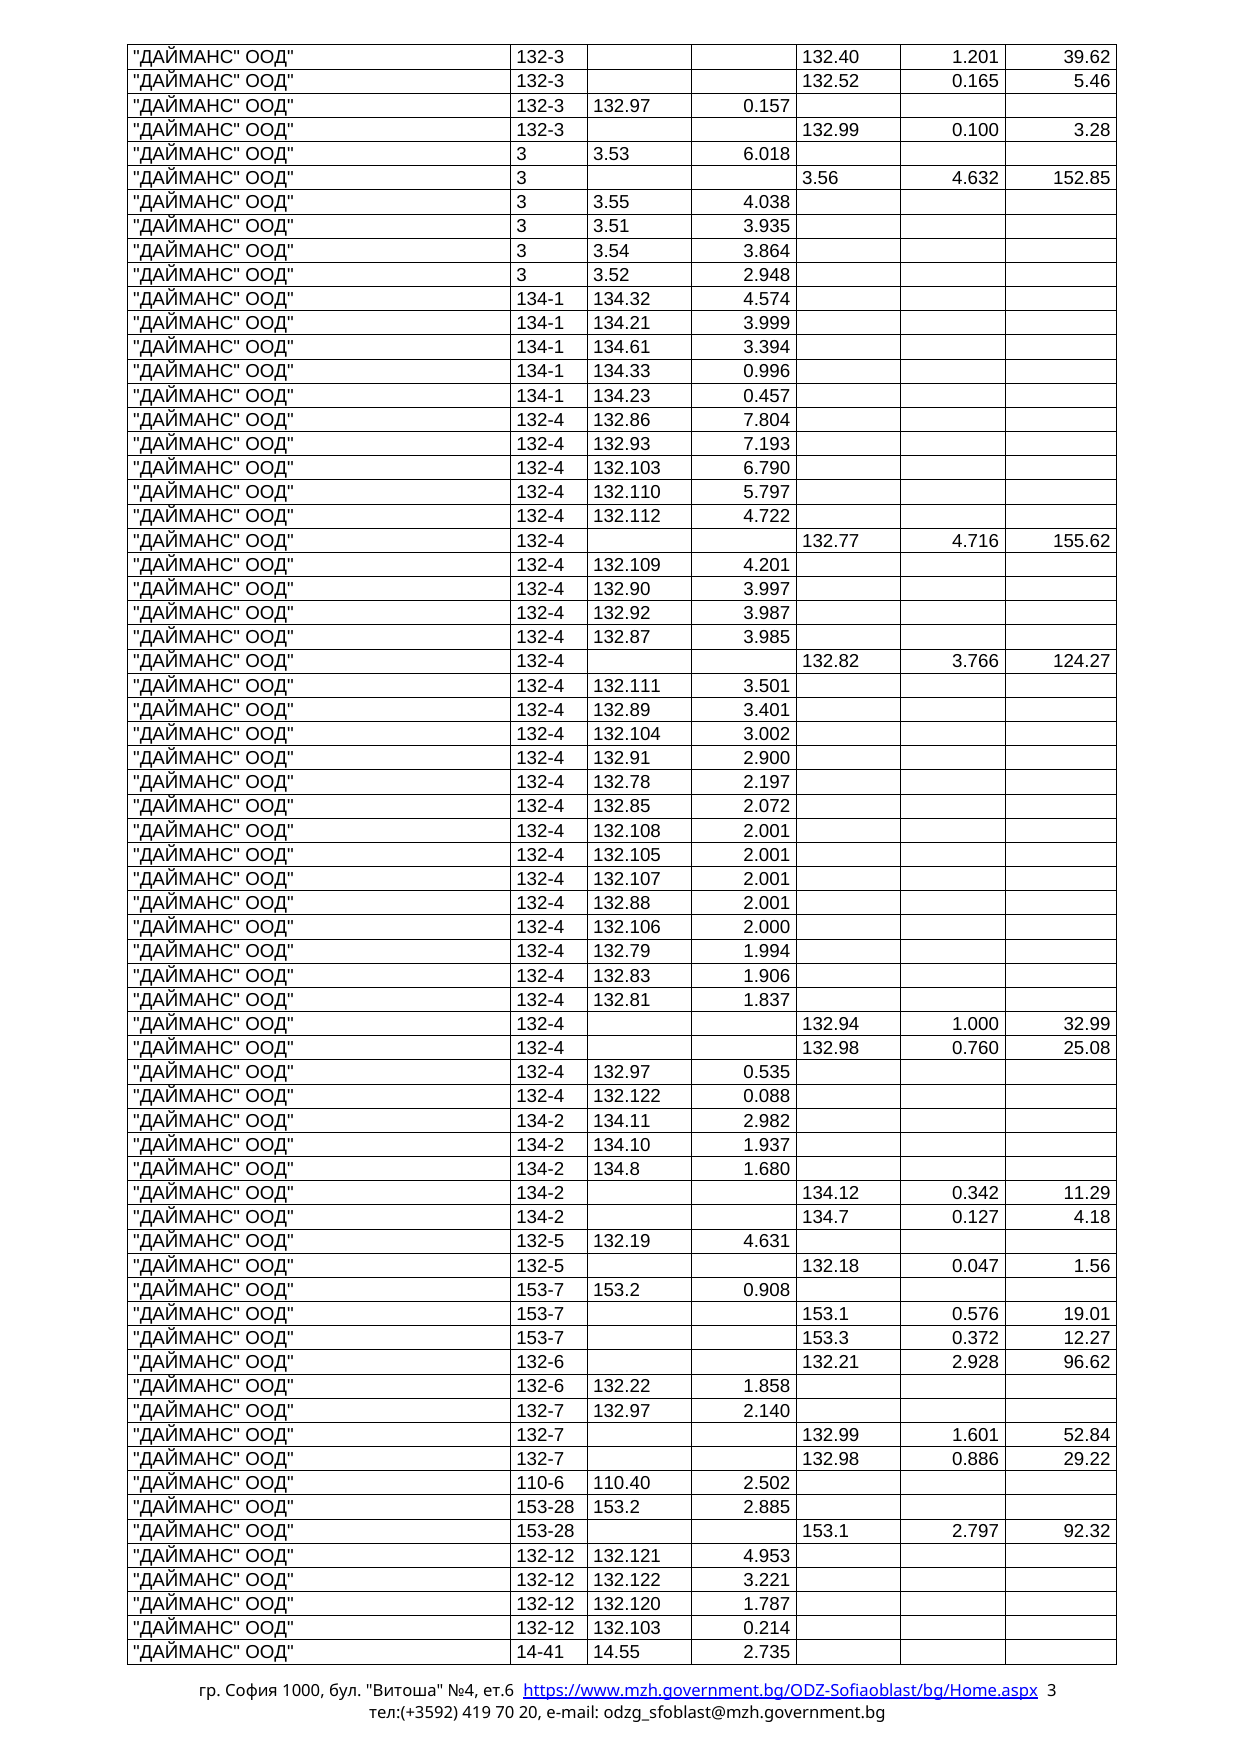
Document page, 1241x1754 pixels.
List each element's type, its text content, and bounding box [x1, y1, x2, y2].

table_cell 2.735 [692, 1640, 796, 1663]
table_cell [1006, 722, 1116, 745]
table_cell "ДАЙМАНС" ООД" [128, 674, 510, 697]
table_cell "ДАЙМАНС" ООД" [128, 1495, 510, 1518]
table_cell [588, 1520, 691, 1543]
table_cell 132-4 [511, 867, 587, 890]
table_cell 134-1 [511, 384, 587, 407]
table_cell 134-1 [511, 311, 587, 334]
table_cell [901, 964, 1005, 987]
table_cell [1006, 1230, 1116, 1253]
table_cell [1006, 988, 1116, 1011]
table_cell [1006, 1278, 1116, 1301]
table_cell 134.12 [797, 1181, 900, 1204]
table_cell [692, 1012, 796, 1035]
table_cell 132.97 [588, 94, 691, 117]
table_cell 0.088 [692, 1085, 796, 1108]
table_cell [901, 1568, 1005, 1591]
table_cell [692, 529, 796, 552]
table_cell 132-4 [511, 819, 587, 842]
table_cell 132-4 [511, 432, 587, 455]
table_cell [797, 311, 900, 334]
table_cell [797, 1495, 900, 1518]
table_cell 134.21 [588, 311, 691, 334]
table_cell 3 [511, 190, 587, 213]
table_cell 4.038 [692, 190, 796, 213]
table_cell [901, 480, 1005, 503]
table_cell [588, 70, 691, 93]
table_cell "ДАЙМАНС" ООД" [128, 505, 510, 528]
table_cell 132-4 [511, 625, 587, 648]
table_cell 132-5 [511, 1230, 587, 1253]
table_cell [797, 408, 900, 431]
table_cell 4.18 [1006, 1205, 1116, 1228]
table_cell 132-4 [511, 940, 587, 963]
table_cell [692, 1036, 796, 1059]
table_cell 132.106 [588, 915, 691, 938]
table_cell [901, 601, 1005, 624]
table_cell 19.01 [1006, 1302, 1116, 1325]
table_cell "ДАЙМАНС" ООД" [128, 1326, 510, 1349]
table_cell [901, 1471, 1005, 1494]
table_cell 3.28 [1006, 118, 1116, 141]
table_cell "ДАЙМАНС" ООД" [128, 263, 510, 286]
table_cell 29.22 [1006, 1447, 1116, 1470]
table_cell [797, 964, 900, 987]
table_cell [797, 1133, 900, 1156]
table_cell 132.90 [588, 577, 691, 600]
table_cell [797, 505, 900, 528]
table_cell "ДАЙМАНС" ООД" [128, 1471, 510, 1494]
table_cell 2.072 [692, 795, 796, 818]
table_cell 0.908 [692, 1278, 796, 1301]
table_cell [1006, 1544, 1116, 1567]
table_cell 0.372 [901, 1326, 1005, 1349]
table_cell 132.122 [588, 1568, 691, 1591]
table_cell "ДАЙМАНС" ООД" [128, 408, 510, 431]
table_cell 3 [511, 215, 587, 238]
table_cell 132-4 [511, 601, 587, 624]
table_cell 132-4 [511, 795, 587, 818]
table_cell 0.760 [901, 1036, 1005, 1059]
table_cell 153.2 [588, 1495, 691, 1518]
table_cell 132.99 [797, 1423, 900, 1446]
table_cell [901, 1495, 1005, 1518]
table_cell 1.837 [692, 988, 796, 1011]
table_cell [901, 1616, 1005, 1639]
table_cell 132.52 [797, 70, 900, 93]
table_cell [797, 335, 900, 358]
table_cell 132-3 [511, 70, 587, 93]
table_cell "ДАЙМАНС" ООД" [128, 1060, 510, 1083]
table_cell 92.32 [1006, 1520, 1116, 1543]
table_cell [901, 915, 1005, 938]
table_cell "ДАЙМАНС" ООД" [128, 529, 510, 552]
table_cell 0.127 [901, 1205, 1005, 1228]
table_cell 134.32 [588, 287, 691, 310]
table_cell [692, 650, 796, 673]
table_cell 132-12 [511, 1616, 587, 1639]
table_cell 4.716 [901, 529, 1005, 552]
table_cell 25.08 [1006, 1036, 1116, 1059]
table_cell "ДАЙМАНС" ООД" [128, 287, 510, 310]
table_cell "ДАЙМАНС" ООД" [128, 190, 510, 213]
table_cell 155.62 [1006, 529, 1116, 552]
table_cell 132-12 [511, 1592, 587, 1615]
table_cell 3.985 [692, 625, 796, 648]
table_cell [588, 1012, 691, 1035]
table_cell 132.107 [588, 867, 691, 890]
table_cell 132-4 [511, 915, 587, 938]
table_cell 3.56 [797, 166, 900, 189]
table_cell [797, 1568, 900, 1591]
table_cell 0.457 [692, 384, 796, 407]
table_cell 132.88 [588, 891, 691, 914]
table_cell "ДАЙМАНС" ООД" [128, 601, 510, 624]
table_cell [588, 118, 691, 141]
table_cell [901, 843, 1005, 866]
table_cell 134.23 [588, 384, 691, 407]
table_cell 132.103 [588, 456, 691, 479]
table_cell 132.97 [588, 1060, 691, 1083]
table_cell 1.937 [692, 1133, 796, 1156]
table_cell 132-4 [511, 674, 587, 697]
table_cell [797, 915, 900, 938]
table_cell [797, 287, 900, 310]
table_cell 2.928 [901, 1350, 1005, 1373]
table_cell [1006, 1085, 1116, 1108]
table_cell [901, 867, 1005, 890]
table_cell "ДАЙМАНС" ООД" [128, 795, 510, 818]
table_cell 3.997 [692, 577, 796, 600]
table_cell [901, 1640, 1005, 1663]
table_cell 132-4 [511, 770, 587, 793]
table_cell [1006, 94, 1116, 117]
table_cell 0.576 [901, 1302, 1005, 1325]
table_cell "ДАЙМАНС" ООД" [128, 1133, 510, 1156]
table_cell [901, 1544, 1005, 1567]
table_cell [1006, 746, 1116, 769]
table_cell 132.92 [588, 601, 691, 624]
table_cell 132.105 [588, 843, 691, 866]
table_cell 0.100 [901, 118, 1005, 141]
table_cell "ДАЙМАНС" ООД" [128, 1399, 510, 1422]
table_cell "ДАЙМАНС" ООД" [128, 577, 510, 600]
table_cell [797, 1278, 900, 1301]
table_cell 2.885 [692, 1495, 796, 1518]
table_cell [692, 166, 796, 189]
table_cell [797, 1471, 900, 1494]
table_cell 2.001 [692, 867, 796, 890]
table_cell "ДАЙМАНС" ООД" [128, 1350, 510, 1373]
table_cell 3.864 [692, 239, 796, 262]
table_cell [1006, 577, 1116, 600]
table_cell [901, 94, 1005, 117]
table_cell 132.110 [588, 480, 691, 503]
table_cell "ДАЙМАНС" ООД" [128, 1254, 510, 1277]
table_cell "ДАЙМАНС" ООД" [128, 867, 510, 890]
table_cell [901, 384, 1005, 407]
table_cell "ДАЙМАНС" ООД" [128, 456, 510, 479]
table_cell [692, 1447, 796, 1470]
table_cell [1006, 408, 1116, 431]
table_cell 3.221 [692, 1568, 796, 1591]
table_cell 0.214 [692, 1616, 796, 1639]
table_cell 134-2 [511, 1133, 587, 1156]
table_cell 1.201 [901, 45, 1005, 68]
table_cell "ДАЙМАНС" ООД" [128, 1616, 510, 1639]
table_cell [901, 891, 1005, 914]
table_cell [588, 1423, 691, 1446]
table_cell [1006, 915, 1116, 938]
table_cell "ДАЙМАНС" ООД" [128, 1423, 510, 1446]
table_cell [901, 746, 1005, 769]
table_cell [1006, 1060, 1116, 1083]
table_cell "ДАЙМАНС" ООД" [128, 843, 510, 866]
table_cell 132-6 [511, 1350, 587, 1373]
table_cell 3 [511, 142, 587, 165]
table_cell 3.987 [692, 601, 796, 624]
table_cell 132.103 [588, 1616, 691, 1639]
table_cell "ДАЙМАНС" ООД" [128, 1036, 510, 1059]
table_cell [797, 795, 900, 818]
table_cell [1006, 1133, 1116, 1156]
table_cell 132.104 [588, 722, 691, 745]
table_cell 2.900 [692, 746, 796, 769]
table_cell 6.790 [692, 456, 796, 479]
table_cell [797, 1399, 900, 1422]
table_cell [1006, 1495, 1116, 1518]
table_cell "ДАЙМАНС" ООД" [128, 940, 510, 963]
table_cell 14-41 [511, 1640, 587, 1663]
table_cell "ДАЙМАНС" ООД" [128, 384, 510, 407]
table_cell [797, 891, 900, 914]
table_cell 3.55 [588, 190, 691, 213]
table_cell "ДАЙМАНС" ООД" [128, 1520, 510, 1543]
table_cell [797, 1060, 900, 1083]
table_cell [797, 867, 900, 890]
table_cell 3.51 [588, 215, 691, 238]
table_cell [797, 1544, 900, 1567]
table_cell [901, 456, 1005, 479]
table_cell 132.87 [588, 625, 691, 648]
table_cell 132.82 [797, 650, 900, 673]
table_cell [901, 553, 1005, 576]
table_cell 0.342 [901, 1181, 1005, 1204]
table_cell 132-4 [511, 529, 587, 552]
table_cell [588, 1036, 691, 1059]
table_cell [692, 1326, 796, 1349]
table_cell [901, 988, 1005, 1011]
table_cell "ДАЙМАНС" ООД" [128, 746, 510, 769]
table_cell "ДАЙМАНС" ООД" [128, 480, 510, 503]
table_cell [1006, 1399, 1116, 1422]
table_cell 4.632 [901, 166, 1005, 189]
table_cell 132-6 [511, 1375, 587, 1398]
table_cell [588, 529, 691, 552]
table_cell "ДАЙМАНС" ООД" [128, 94, 510, 117]
table_cell 134.61 [588, 335, 691, 358]
table_cell "ДАЙМАНС" ООД" [128, 1109, 510, 1132]
table_cell [1006, 432, 1116, 455]
table_cell [797, 577, 900, 600]
table_cell [797, 625, 900, 648]
table_cell 153-28 [511, 1495, 587, 1518]
table_cell "ДАЙМАНС" ООД" [128, 311, 510, 334]
table_cell "ДАЙМАНС" ООД" [128, 1447, 510, 1470]
table_cell [797, 215, 900, 238]
table_cell 96.62 [1006, 1350, 1116, 1373]
table_cell [1006, 1471, 1116, 1494]
table_cell 2.140 [692, 1399, 796, 1422]
table_cell 132.122 [588, 1085, 691, 1108]
table_cell [1006, 1568, 1116, 1591]
table_cell "ДАЙМАНС" ООД" [128, 432, 510, 455]
table_cell 2.982 [692, 1109, 796, 1132]
table_cell 132-4 [511, 964, 587, 987]
table_cell 132-3 [511, 45, 587, 68]
table_cell 3.394 [692, 335, 796, 358]
table_cell 153.3 [797, 1326, 900, 1349]
table_cell 4.722 [692, 505, 796, 528]
table_cell 3 [511, 239, 587, 262]
table_cell [797, 432, 900, 455]
table_cell [588, 166, 691, 189]
table_cell [797, 1640, 900, 1663]
table_cell [1006, 891, 1116, 914]
table_cell 12.27 [1006, 1326, 1116, 1349]
table_cell [1006, 335, 1116, 358]
table_cell [901, 311, 1005, 334]
table_cell 134.8 [588, 1157, 691, 1180]
table_cell 2.000 [692, 915, 796, 938]
table_cell [901, 360, 1005, 383]
table_cell 153-7 [511, 1302, 587, 1325]
table_cell "ДАЙМАНС" ООД" [128, 770, 510, 793]
table_cell [797, 819, 900, 842]
table_cell 132-4 [511, 505, 587, 528]
table_cell 1.680 [692, 1157, 796, 1180]
table_cell 132.112 [588, 505, 691, 528]
table_cell "ДАЙМАНС" ООД" [128, 891, 510, 914]
table_cell 134-1 [511, 360, 587, 383]
table_cell [901, 239, 1005, 262]
table_cell 0.535 [692, 1060, 796, 1083]
table_cell [1006, 770, 1116, 793]
table_cell 3.52 [588, 263, 691, 286]
table_cell [692, 1205, 796, 1228]
table_cell [588, 650, 691, 673]
table_cell "ДАЙМАНС" ООД" [128, 553, 510, 576]
table_cell 2.001 [692, 891, 796, 914]
table_cell [901, 432, 1005, 455]
table_cell 1.56 [1006, 1254, 1116, 1277]
table_cell [901, 1375, 1005, 1398]
table_cell 5.46 [1006, 70, 1116, 93]
table_cell 1.994 [692, 940, 796, 963]
table_cell "ДАЙМАНС" ООД" [128, 1592, 510, 1615]
table_cell 132-12 [511, 1568, 587, 1591]
table_cell 132-4 [511, 746, 587, 769]
table_cell [797, 1375, 900, 1398]
table_cell 132.98 [797, 1447, 900, 1470]
table_cell 7.804 [692, 408, 796, 431]
table_cell [588, 1254, 691, 1277]
table_cell [1006, 601, 1116, 624]
table_cell [692, 1302, 796, 1325]
table_cell [1006, 625, 1116, 648]
table_cell 2.001 [692, 819, 796, 842]
table_cell "ДАЙМАНС" ООД" [128, 722, 510, 745]
table_cell 132.81 [588, 988, 691, 1011]
table_cell [901, 1060, 1005, 1083]
table_cell 132-7 [511, 1447, 587, 1470]
table_cell [797, 456, 900, 479]
table_cell 2.502 [692, 1471, 796, 1494]
table_cell "ДАЙМАНС" ООД" [128, 215, 510, 238]
table_cell 52.84 [1006, 1423, 1116, 1446]
table_cell 132-4 [511, 722, 587, 745]
table_cell 132-4 [511, 843, 587, 866]
table_cell "ДАЙМАНС" ООД" [128, 1157, 510, 1180]
table_cell 132-4 [511, 1085, 587, 1108]
table_cell [692, 1254, 796, 1277]
table_cell 132.83 [588, 964, 691, 987]
table_cell 132-4 [511, 480, 587, 503]
table_cell 152.85 [1006, 166, 1116, 189]
table_cell [901, 940, 1005, 963]
table_cell 132-4 [511, 1012, 587, 1035]
table_cell 132.108 [588, 819, 691, 842]
table_cell 4.631 [692, 1230, 796, 1253]
table_cell [901, 335, 1005, 358]
table_cell [901, 770, 1005, 793]
table_cell "ДАЙМАНС" ООД" [128, 335, 510, 358]
table_cell "ДАЙМАНС" ООД" [128, 118, 510, 141]
table_cell 2.197 [692, 770, 796, 793]
table_cell 124.27 [1006, 650, 1116, 673]
table_cell [797, 843, 900, 866]
table_cell [797, 190, 900, 213]
table_cell [901, 287, 1005, 310]
table_cell [588, 1302, 691, 1325]
table_cell [1006, 287, 1116, 310]
table_cell [1006, 1157, 1116, 1180]
table_cell 4.953 [692, 1544, 796, 1567]
table_cell [1006, 1592, 1116, 1615]
table_cell [588, 45, 691, 68]
table_cell [901, 190, 1005, 213]
table_cell "ДАЙМАНС" ООД" [128, 1085, 510, 1108]
table_cell [901, 1230, 1005, 1253]
table_cell 132-4 [511, 650, 587, 673]
table_cell "ДАЙМАНС" ООД" [128, 1640, 510, 1663]
table_cell [797, 1616, 900, 1639]
table_cell 132-12 [511, 1544, 587, 1567]
table_cell 1.000 [901, 1012, 1005, 1035]
table_cell 134.7 [797, 1205, 900, 1228]
table_cell [901, 408, 1005, 431]
table_cell [797, 722, 900, 745]
table_cell [797, 746, 900, 769]
table_cell "ДАЙМАНС" ООД" [128, 964, 510, 987]
table_cell "ДАЙМАНС" ООД" [128, 239, 510, 262]
table_cell [901, 1592, 1005, 1615]
table_cell 134.10 [588, 1133, 691, 1156]
table_cell [1006, 263, 1116, 286]
table_cell [901, 1085, 1005, 1108]
table_cell "ДАЙМАНС" ООД" [128, 166, 510, 189]
table_cell 3 [511, 263, 587, 286]
table_cell 132-5 [511, 1254, 587, 1277]
table_cell [901, 505, 1005, 528]
table_cell "ДАЙМАНС" ООД" [128, 1302, 510, 1325]
table_cell [797, 142, 900, 165]
table_cell [901, 577, 1005, 600]
table_cell 134-1 [511, 335, 587, 358]
table_cell [588, 1181, 691, 1204]
table_cell "ДАЙМАНС" ООД" [128, 1375, 510, 1398]
table_cell 132-3 [511, 94, 587, 117]
table_cell 153-7 [511, 1278, 587, 1301]
table_cell 132.22 [588, 1375, 691, 1398]
table_cell [1006, 1616, 1116, 1639]
table_cell [692, 1181, 796, 1204]
table_cell 132.78 [588, 770, 691, 793]
table_cell 134-2 [511, 1205, 587, 1228]
table_cell 11.29 [1006, 1181, 1116, 1204]
table_cell [1006, 674, 1116, 697]
table_cell 132.18 [797, 1254, 900, 1277]
table_cell 3 [511, 166, 587, 189]
table_cell 0.047 [901, 1254, 1005, 1277]
table_cell "ДАЙМАНС" ООД" [128, 70, 510, 93]
table_cell 132-4 [511, 577, 587, 600]
table_cell 132.85 [588, 795, 691, 818]
table_cell [588, 1205, 691, 1228]
table_cell [901, 142, 1005, 165]
table_cell 132.97 [588, 1399, 691, 1422]
table_cell 1.858 [692, 1375, 796, 1398]
table_cell 134-2 [511, 1157, 587, 1180]
table_cell [797, 1085, 900, 1108]
table_cell "ДАЙМАНС" ООД" [128, 1278, 510, 1301]
table_cell [797, 674, 900, 697]
table_cell 132.86 [588, 408, 691, 431]
table_cell [797, 480, 900, 503]
table_cell [1006, 190, 1116, 213]
table_cell 134.33 [588, 360, 691, 383]
table_cell 4.574 [692, 287, 796, 310]
table_cell 1.601 [901, 1423, 1005, 1446]
table_cell [797, 263, 900, 286]
table_cell [1006, 819, 1116, 842]
table_cell [1006, 940, 1116, 963]
table_cell "ДАЙМАНС" ООД" [128, 45, 510, 68]
table_cell [1006, 311, 1116, 334]
table_cell [1006, 843, 1116, 866]
table_cell 3.401 [692, 698, 796, 721]
table_cell 132.99 [797, 118, 900, 141]
table_cell 132-4 [511, 456, 587, 479]
table_cell 132-4 [511, 408, 587, 431]
table_cell 132-4 [511, 1060, 587, 1083]
table_cell 0.996 [692, 360, 796, 383]
table_cell 132.19 [588, 1230, 691, 1253]
table_cell 153-28 [511, 1520, 587, 1543]
table_cell [1006, 142, 1116, 165]
table_cell 7.193 [692, 432, 796, 455]
table_cell "ДАЙМАНС" ООД" [128, 915, 510, 938]
table_cell 39.62 [1006, 45, 1116, 68]
table_cell [1006, 1640, 1116, 1663]
table_cell 2.948 [692, 263, 796, 286]
table_cell 132.109 [588, 553, 691, 576]
table_cell "ДАЙМАНС" ООД" [128, 1230, 510, 1253]
table_cell 153.2 [588, 1278, 691, 1301]
table_cell 1.906 [692, 964, 796, 987]
table_cell 132.91 [588, 746, 691, 769]
table_cell 132.40 [797, 45, 900, 68]
table_cell 132-4 [511, 553, 587, 576]
table_cell [797, 553, 900, 576]
table_cell [692, 45, 796, 68]
table_cell 153-7 [511, 1326, 587, 1349]
table_cell [901, 819, 1005, 842]
table_cell [692, 1350, 796, 1373]
table_cell 110.40 [588, 1471, 691, 1494]
table_cell 32.99 [1006, 1012, 1116, 1035]
table_cell 134.11 [588, 1109, 691, 1132]
table_cell [901, 625, 1005, 648]
table_cell 132.93 [588, 432, 691, 455]
table_cell 2.001 [692, 843, 796, 866]
table_cell [901, 698, 1005, 721]
table_cell [797, 94, 900, 117]
table_cell [901, 215, 1005, 238]
table_cell 132.77 [797, 529, 900, 552]
table_cell 132-4 [511, 698, 587, 721]
table_cell [797, 601, 900, 624]
table_cell 3.999 [692, 311, 796, 334]
table_cell 134-1 [511, 287, 587, 310]
table_cell [797, 239, 900, 262]
table_cell 132.94 [797, 1012, 900, 1035]
table_cell 0.165 [901, 70, 1005, 93]
table_cell [901, 1133, 1005, 1156]
table_cell 153.1 [797, 1302, 900, 1325]
table_cell "ДАЙМАНС" ООД" [128, 360, 510, 383]
table_cell 6.018 [692, 142, 796, 165]
table_cell 132-4 [511, 988, 587, 1011]
table_cell [1006, 1109, 1116, 1132]
table_cell 3.935 [692, 215, 796, 238]
table_cell [797, 1109, 900, 1132]
table_cell [901, 1157, 1005, 1180]
table_cell [797, 770, 900, 793]
table_cell [901, 1109, 1005, 1132]
table_cell [797, 360, 900, 383]
table_cell 132.111 [588, 674, 691, 697]
table_cell [692, 70, 796, 93]
table_cell 1.787 [692, 1592, 796, 1615]
table_cell [1006, 360, 1116, 383]
table_cell 132-7 [511, 1423, 587, 1446]
table_cell 2.797 [901, 1520, 1005, 1543]
table_cell 134-2 [511, 1181, 587, 1204]
table_cell [797, 940, 900, 963]
table_cell [797, 1157, 900, 1180]
table_cell 132.21 [797, 1350, 900, 1373]
table_cell "ДАЙМАНС" ООД" [128, 1181, 510, 1204]
table_cell [1006, 215, 1116, 238]
table_cell "ДАЙМАНС" ООД" [128, 1012, 510, 1035]
table_cell 4.201 [692, 553, 796, 576]
table_cell "ДАЙМАНС" ООД" [128, 142, 510, 165]
table_cell "ДАЙМАНС" ООД" [128, 1568, 510, 1591]
table_cell "ДАЙМАНС" ООД" [128, 1205, 510, 1228]
table_cell [797, 1592, 900, 1615]
table_cell 3.53 [588, 142, 691, 165]
table_cell [1006, 1375, 1116, 1398]
table_cell 3.766 [901, 650, 1005, 673]
table_cell 0.157 [692, 94, 796, 117]
table_cell [1006, 867, 1116, 890]
table_cell [1006, 239, 1116, 262]
table_cell [692, 1423, 796, 1446]
table_cell [901, 1399, 1005, 1422]
table_cell 132.120 [588, 1592, 691, 1615]
table_cell [1006, 384, 1116, 407]
table_cell "ДАЙМАНС" ООД" [128, 988, 510, 1011]
table_cell 14.55 [588, 1640, 691, 1663]
table_cell [797, 1230, 900, 1253]
table_cell 132-4 [511, 1036, 587, 1059]
table_cell [1006, 456, 1116, 479]
table_cell [1006, 553, 1116, 576]
table_cell 3.002 [692, 722, 796, 745]
table_cell "ДАЙМАНС" ООД" [128, 650, 510, 673]
table_cell [901, 1278, 1005, 1301]
table_cell [901, 263, 1005, 286]
table_cell 132-3 [511, 118, 587, 141]
table_cell [692, 118, 796, 141]
table_cell 5.797 [692, 480, 796, 503]
table_cell 132.98 [797, 1036, 900, 1059]
table_cell [901, 674, 1005, 697]
table_cell 3.54 [588, 239, 691, 262]
table_cell [588, 1326, 691, 1349]
table_cell "ДАЙМАНС" ООД" [128, 625, 510, 648]
table_cell 132.89 [588, 698, 691, 721]
table_cell 132-7 [511, 1399, 587, 1422]
table_cell [797, 988, 900, 1011]
table_cell [1006, 505, 1116, 528]
table_cell [1006, 795, 1116, 818]
table_cell [588, 1350, 691, 1373]
table_cell [797, 384, 900, 407]
table_cell 132.121 [588, 1544, 691, 1567]
table_cell [797, 698, 900, 721]
table_cell 134-2 [511, 1109, 587, 1132]
table_cell "ДАЙМАНС" ООД" [128, 698, 510, 721]
table_cell "ДАЙМАНС" ООД" [128, 819, 510, 842]
table_cell [588, 1447, 691, 1470]
table_cell 132.79 [588, 940, 691, 963]
table_cell [901, 795, 1005, 818]
table_cell 0.886 [901, 1447, 1005, 1470]
table_cell 110-6 [511, 1471, 587, 1494]
table_cell [1006, 480, 1116, 503]
table_cell 132-4 [511, 891, 587, 914]
table_cell [692, 1520, 796, 1543]
table_cell [1006, 964, 1116, 987]
table_cell [901, 722, 1005, 745]
table_cell [1006, 698, 1116, 721]
table_cell 3.501 [692, 674, 796, 697]
table_cell 153.1 [797, 1520, 900, 1543]
table_cell "ДАЙМАНС" ООД" [128, 1544, 510, 1567]
